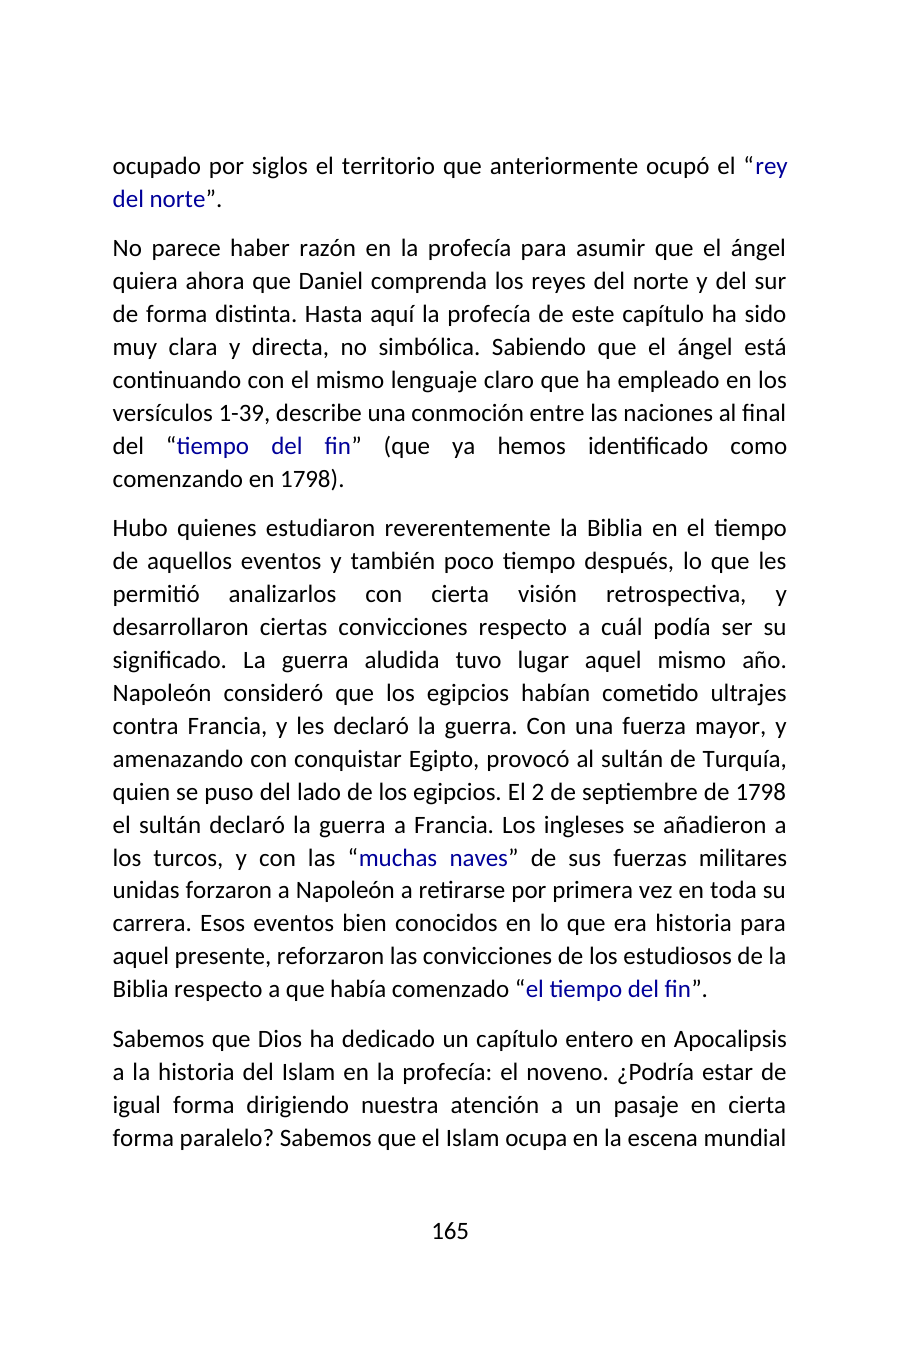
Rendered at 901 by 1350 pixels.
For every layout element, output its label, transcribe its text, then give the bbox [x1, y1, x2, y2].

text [112, 1023, 788, 1152]
text No parece haber razón en la profecía para asumir que el ángel quiera ahora que Daniel comprenda los reyes del norte y del sur de forma distinta. Hasta aquí la profecía de este capítulo ha sido muy clara y directa, no simbólica. Sabiendo que el ángel está continuando con el mismo lenguaje claro que ha empleado en los versículos 1-39, describe una conmoción entre las naciones al final del “tiempo del fin” (que ya hemos identificado como comenzando en 1798). [112, 232, 788, 493]
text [112, 150, 788, 213]
text Hubo quienes estudiaron reverentemente la Biblia en el tiempo de aquellos eventos y también poco tiempo después, lo que les permitió analizarlos con cierta visión retrospectiva, y desarrollaron ciertas convicciones respecto a cuál podía ser su significado. La guerra aludida tuvo lugar aquel mismo año. Napoleón consideró que los egipcios habían cometido ultrajes contra Francia, y les declaró la guerra. Con una fuerza mayor, y amenazando con conquistar Egipto, provocó al sultán de Turquía, quien se puso del lado de los egipcios. El 2 de septiembre de 1798 el sultán declaró la guerra a Francia. Los ingleses se añadieron a los turcos, y con las “muchas naves” de sus fuerzas militares unidas forzaron a Napoleón a retirarse por primera vez en toda su carrera. Esos eventos bien conocidos en lo que era historia para aquel presente, reforzaron las convicciones de los estudiosos de la Biblia respecto a que había comenzado “el tiempo del fin”. [112, 512, 788, 1004]
